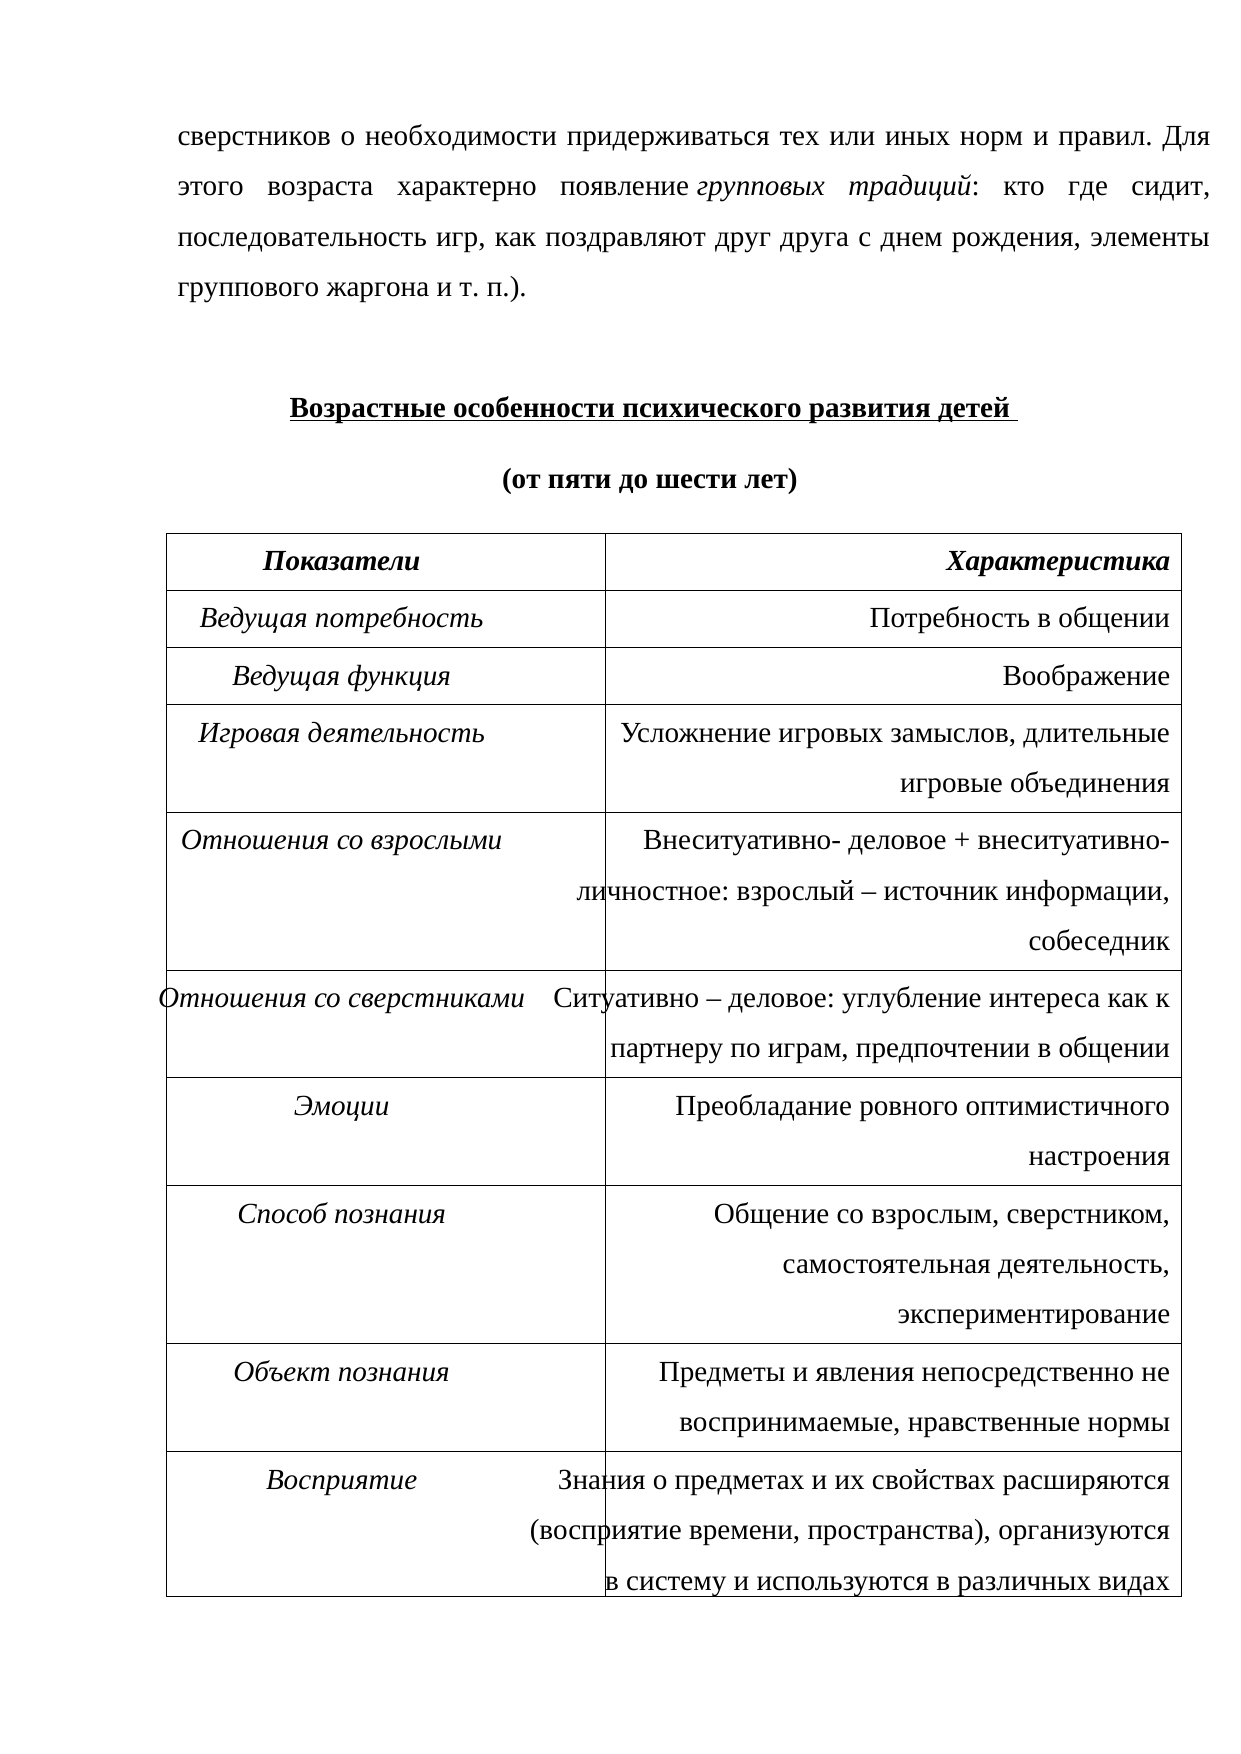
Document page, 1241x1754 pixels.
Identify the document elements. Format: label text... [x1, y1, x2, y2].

text Возрастные особенности психического развития детей [88, 391, 1211, 424]
table_header Показатели [167, 534, 605, 590]
table_cell Отношения со сверстниками [167, 971, 605, 1077]
table_cell Способ познания [167, 1186, 605, 1343]
table_cell Ведущая функция [167, 648, 605, 704]
table_cell Усложнение игровых замыслов, длительные игровые объединения [606, 705, 1181, 812]
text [177, 118, 1211, 303]
table_cell Ситуативно – деловое: углубление интереса как к партнеру по играм, предпочтении в общении [606, 971, 1181, 1077]
table_cell Восприятие [167, 1452, 605, 1596]
table_cell Отношения со взрослыми [167, 813, 605, 970]
table_cell Игровая деятельность [167, 705, 605, 812]
table_header Характеристика [606, 534, 1181, 590]
table_cell Внеситуативно- деловое + внеситуативно- личностное: взрослый – источник информации, собеседник [606, 813, 1181, 970]
table_cell Ведущая потребность [167, 591, 605, 647]
table_cell Общение со взрослым, сверстником, самостоятельная деятельность, экспериментирование [606, 1186, 1181, 1343]
table_cell Потребность в общении [606, 591, 1181, 647]
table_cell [606, 1452, 1181, 1596]
table_cell Преобладание ровного оптимистичного настроения [606, 1078, 1181, 1185]
text (от пяти до шести лет) [88, 462, 1211, 495]
table_cell Эмоции [167, 1078, 605, 1185]
table_cell Предметы и явления непосредственно не воспринимаемые, нравственные нормы [606, 1344, 1181, 1451]
table_cell Объект познания [167, 1344, 605, 1451]
table_cell Воображение [606, 648, 1181, 704]
